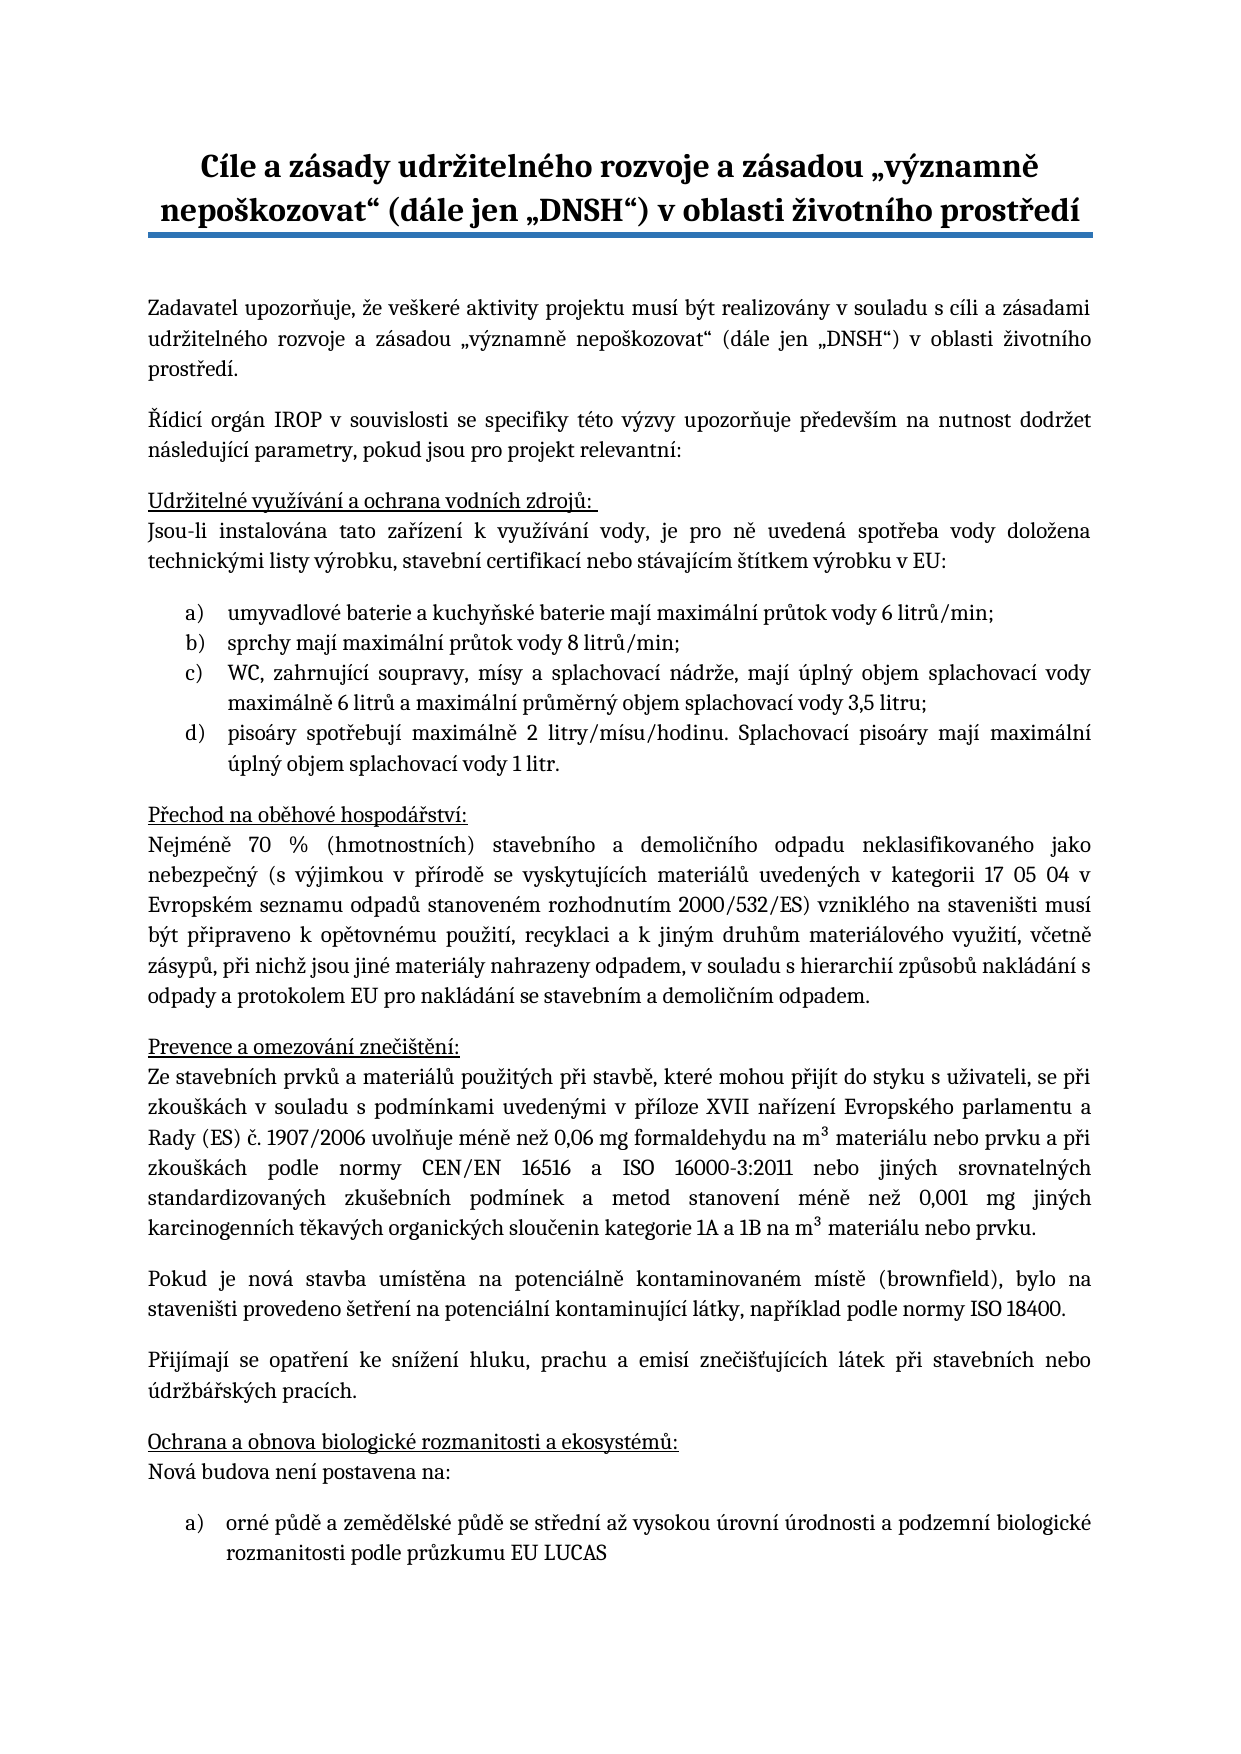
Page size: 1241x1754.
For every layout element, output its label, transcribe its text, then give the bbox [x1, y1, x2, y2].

text Pokud je nová stavba umístěna na potenciálně kontaminovaném místě (brownfield), bylo na staveništi provedeno šetření na potenciální kontaminující látky, například podle normy ISO 18400. [148, 1266, 1093, 1322]
text Řídicí orgán IROP v souvislosti se specifiky této výzvy upozorňuje především na nutnost dodržet následující parametry, pokud jsou pro projekt relevantní: [148, 407, 1093, 463]
text Nová budova není postavena na: [148, 1459, 1093, 1485]
text Udržitelné využívání a ochrana vodních zdrojů: [148, 488, 1093, 514]
text Ze stavebních prvků a materiálů použitých při stavbě, které mohou přijít do styku s uživateli, se při zkouškách v souladu s podmínkami uvedenými v příloze XVII nařízení Evropského parlamentu a Rady (ES) č. 1907/2006 uvolňuje méně než 0,06 mg formaldehydu na m³ materiálu nebo prvku a při zkouškách podle normy CEN/EN 16516 a ISO 16000-3:2011 nebo jiných srovnatelných standardizovaných zkušebních podmínek a metod stanovení méně než 0,001 mg jiných karcinogenních těkavých organických sloučenin kategorie 1A a 1B na m³ materiálu nebo prvku. [148, 1064, 1093, 1241]
text Cíle a zásady udržitelného rozvoje a zásadou „významně nepoškozovat“ (dále jen „DNSH“) v oblasti životního prostředí [148, 148, 1093, 232]
list pisoáry spotřebují maximálně 2 litry/mísu/hodinu. Splachovací pisoáry mají maximální úplný objem splachovací vody 1 litr. [185, 720, 1093, 777]
list sprchy mají maximální průtok vody 8 litrů/min; [185, 629, 1093, 656]
text Zadavatel upozorňuje, že veškeré aktivity projektu musí být realizovány v souladu s cíli a zásadami udržitelného rozvoje a zásadou „významně nepoškozovat“ (dále jen „DNSH“) v oblasti životního prostředí. [148, 295, 1093, 382]
list WC, zahrnující soupravy, mísy a splachovací nádrže, mají úplný objem splachovací vody maximálně 6 litrů a maximální průměrný objem splachovací vody 3,5 litru; [185, 660, 1093, 716]
text Přechod na oběhové hospodářství: [148, 801, 1093, 828]
list umyvadlové baterie a kuchyňské baterie mají maximální průtok vody 6 litrů/min; [185, 599, 1093, 626]
text Prevence a omezování znečištění: [148, 1034, 1093, 1060]
list orné půdě a zemědělské půdě se střední až vysokou úrovní úrodnosti a podzemní biologické rozmanitosti podle průzkumu EU LUCAS [185, 1510, 1093, 1566]
text Ochrana a obnova biologické rozmanitosti a ekosystémů: [148, 1428, 1093, 1455]
text Nejméně 70 % (hmotnostních) stavebního a demoličního odpadu neklasifikovaného jako nebezpečný (s výjimkou v přírodě se vyskytujících materiálů uvedených v kategorii 17 05 04 v Evropském seznamu odpadů stanoveném rozhodnutím 2000/532/ES) vzniklého na staveništi musí být připraveno k opětovnému použití, recyklaci a k jiným druhům materiálového využití, včetně zásypů, při nichž jsou jiné materiály nahrazeny odpadem, v souladu s hierarchií způsobů nakládání s odpady a protokolem EU pro nakládání se stavebním a demoličním odpadem. [148, 832, 1093, 1009]
text Jsou-li instalována tato zařízení k využívání vody, je pro ně uvedená spotřeba vody doložena technickými listy výrobku, stavební certifikací nebo stávajícím štítkem výrobku v EU: [148, 518, 1093, 574]
text Přijímají se opatření ke snížení hluku, prachu a emisí znečišťujících látek při stavebních nebo údržbářských pracích. [148, 1347, 1093, 1404]
